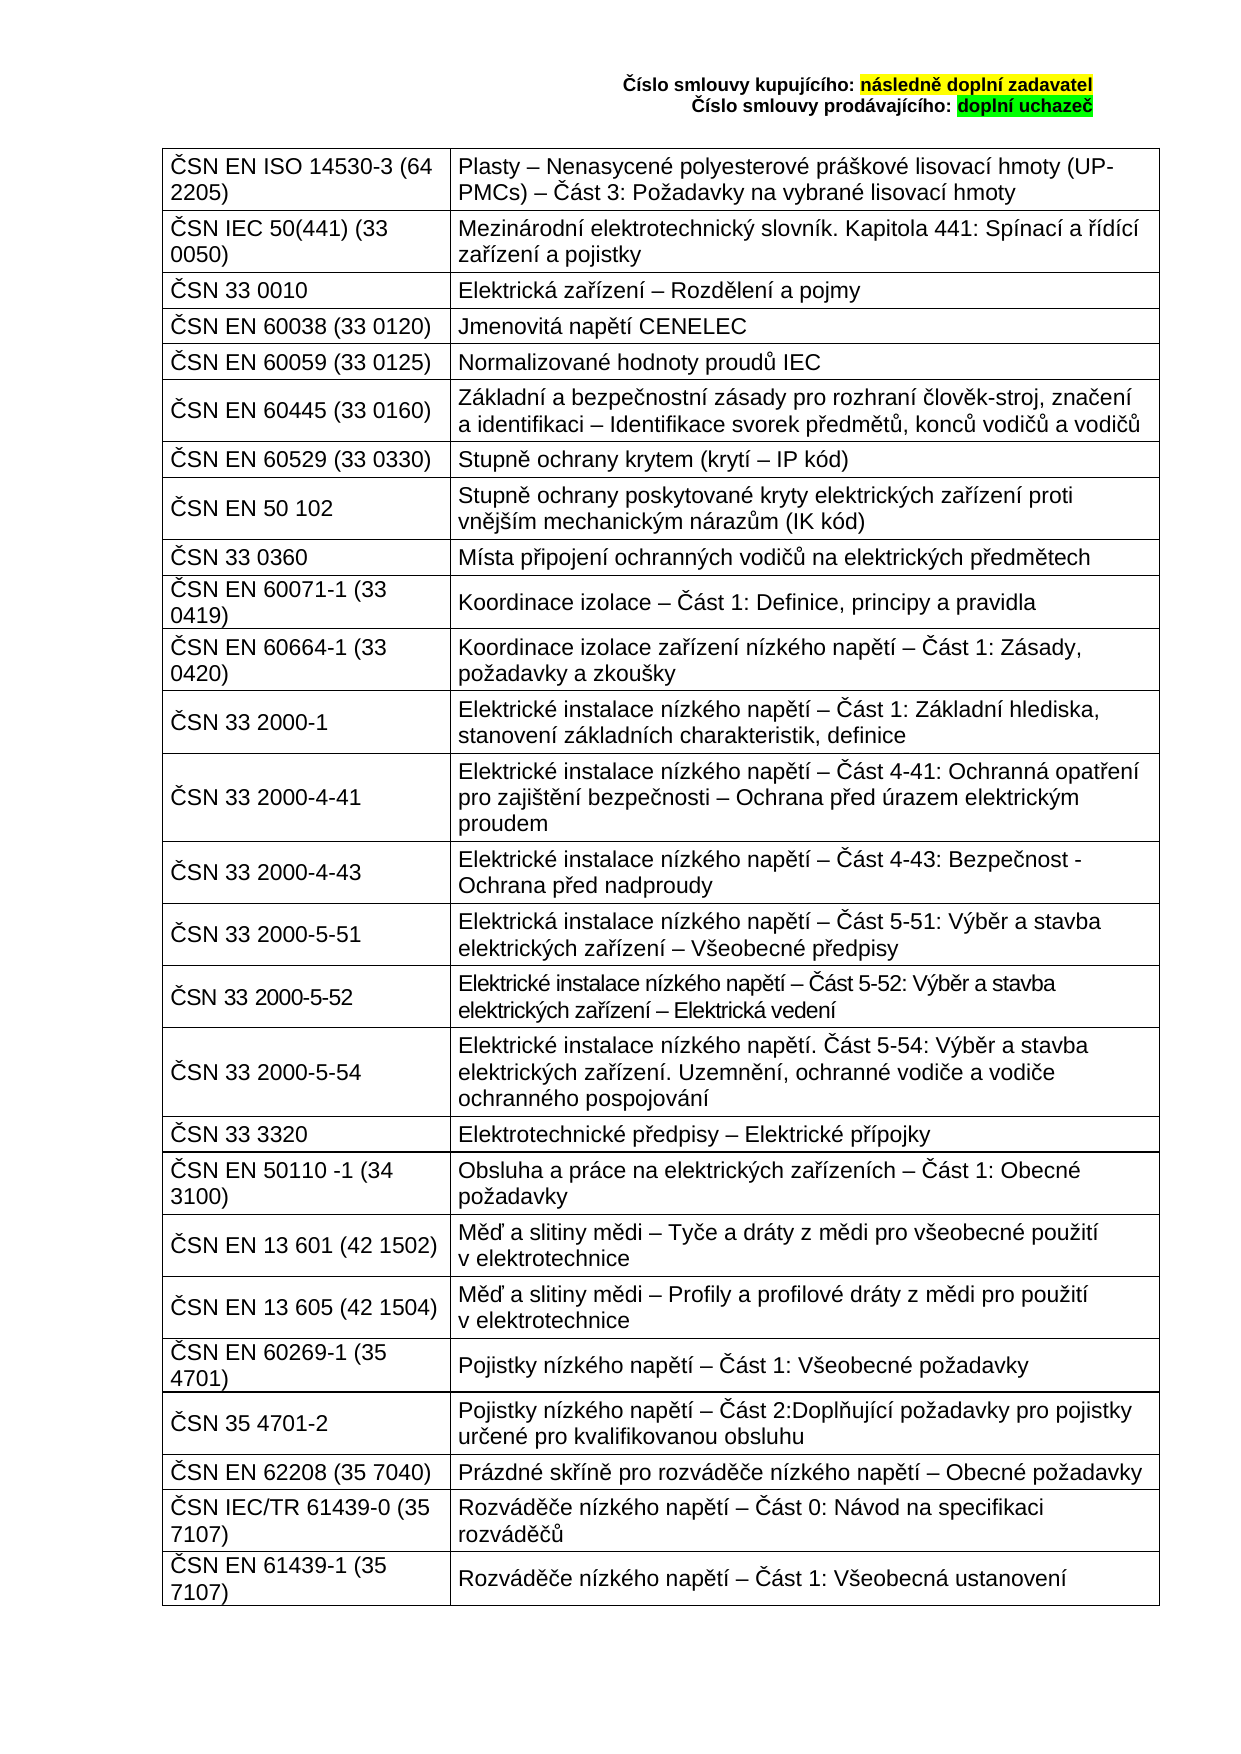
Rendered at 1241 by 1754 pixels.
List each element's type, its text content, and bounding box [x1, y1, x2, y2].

table_cell ČSN EN ISO 14530-3 (64 2205) [163, 149, 450, 210]
table_cell ČSN EN 60529 (33 0330) [163, 442, 450, 477]
table_cell ČSN 33 2000-4-41 [163, 754, 450, 841]
table_cell Elektrické instalace nízkého napětí – Část 5-52: Výběr a stavba elektrických zařízení – Elektrická vedení [451, 966, 1159, 1027]
table_cell ČSN EN 60071-1 (33 0419) [163, 576, 450, 628]
table_cell ČSN EN 50 102 [163, 478, 450, 539]
table_cell Elektrické instalace nízkého napětí – Část 4-41: Ochranná opatření pro zajištění bezpečnosti – Ochrana před úrazem elektrickým proudem [451, 754, 1159, 841]
table_cell Elektrická zařízení – Rozdělení a pojmy [451, 273, 1159, 307]
table_cell ČSN IEC/TR 61439-0 (35 7107) [163, 1490, 450, 1551]
table_cell Elektrické instalace nízkého napětí – Část 1: Základní hlediska, stanovení základních charakteristik, definice [451, 691, 1159, 752]
table_cell ČSN EN 60664-1 (33 0420) [163, 629, 450, 690]
table_cell Stupně ochrany krytem (krytí – IP kód) [451, 442, 1159, 477]
table_cell ČSN 35 4701-2 [163, 1393, 450, 1453]
table_cell Stupně ochrany poskytované kryty elektrických zařízení proti vnějším mechanickým nárazům (IK kód) [451, 478, 1159, 539]
table_cell Místa připojení ochranných vodičů na elektrických předmětech [451, 540, 1159, 574]
table_cell ČSN 33 0010 [163, 273, 450, 307]
table_cell ČSN 33 2000-4-43 [163, 842, 450, 903]
table_cell Elektrotechnické předpisy – Elektrické přípojky [451, 1117, 1159, 1151]
table_cell Elektrická instalace nízkého napětí – Část 5-51: Výběr a stavba elektrických zařízení – Všeobecné předpisy [451, 904, 1159, 965]
table_cell Rozváděče nízkého napětí – Část 0: Návod na specifikaci rozváděčů [451, 1490, 1159, 1551]
table_cell Plasty – Nenasycené polyesterové práškové lisovací hmoty (UP-PMCs) – Část 3: Požadavky na vybrané lisovací hmoty [451, 149, 1159, 210]
table_cell ČSN EN 60038 (33 0120) [163, 309, 450, 343]
table_cell ČSN 33 2000-5-52 [163, 966, 450, 1027]
table_cell ČSN IEC 50(441) (33 0050) [163, 211, 450, 272]
table_cell Jmenovitá napětí CENELEC [451, 309, 1159, 343]
table_cell Rozváděče nízkého napětí – Část 1: Všeobecná ustanovení [451, 1552, 1159, 1605]
table_cell ČSN EN 62208 (35 7040) [163, 1455, 450, 1489]
table_cell ČSN 33 3320 [163, 1117, 450, 1151]
table_cell ČSN EN 60269-1 (35 4701) [163, 1339, 450, 1391]
table_cell Měď a slitiny mědi – Tyče a dráty z mědi pro všeobecné použití v elektrotechnice [451, 1215, 1159, 1276]
table_cell ČSN 33 2000-5-51 [163, 904, 450, 965]
table_cell Obsluha a práce na elektrických zařízeních – Část 1: Obecné požadavky [451, 1153, 1159, 1213]
table_cell Základní a bezpečnostní zásady pro rozhraní člověk-stroj, značení a identifikaci – Identifikace svorek předmětů, konců vodičů a vodičů [451, 380, 1159, 441]
table_cell Koordinace izolace zařízení nízkého napětí – Část 1: Zásady, požadavky a zkoušky [451, 629, 1159, 690]
table_cell Pojistky nízkého napětí – Část 2:Doplňující požadavky pro pojistky určené pro kvalifikovanou obsluhu [451, 1393, 1159, 1453]
table_cell Normalizované hodnoty proudů IEC [451, 344, 1159, 379]
table_cell ČSN EN 60059 (33 0125) [163, 344, 450, 379]
table_cell Mezinárodní elektrotechnický slovník. Kapitola 441: Spínací a řídící zařízení a pojistky [451, 211, 1159, 272]
table_cell Měď a slitiny mědi – Profily a profilové dráty z mědi pro použití v elektrotechnice [451, 1277, 1159, 1338]
table_cell ČSN EN 60445 (33 0160) [163, 380, 450, 441]
table_cell Elektrické instalace nízkého napětí – Část 4-43: Bezpečnost - Ochrana před nadproudy [451, 842, 1159, 903]
table_cell ČSN 33 2000-1 [163, 691, 450, 752]
table_cell ČSN 33 0360 [163, 540, 450, 574]
table_cell Pojistky nízkého napětí – Část 1: Všeobecné požadavky [451, 1339, 1159, 1391]
table_cell ČSN EN 50110 -1 (34 3100) [163, 1153, 450, 1213]
table_cell Elektrické instalace nízkého napětí. Část 5-54: Výběr a stavba elektrických zařízení. Uzemnění, ochranné vodiče a vodiče ochranného pospojování [451, 1028, 1159, 1116]
table_cell ČSN 33 2000-5-54 [163, 1028, 450, 1116]
table_cell ČSN EN 61439-1 (35 7107) [163, 1552, 450, 1605]
table_cell ČSN EN 13 601 (42 1502) [163, 1215, 450, 1276]
table_cell Prázdné skříně pro rozváděče nízkého napětí – Obecné požadavky [451, 1455, 1159, 1489]
table_cell Koordinace izolace – Část 1: Definice, principy a pravidla [451, 576, 1159, 628]
table_cell ČSN EN 13 605 (42 1504) [163, 1277, 450, 1338]
